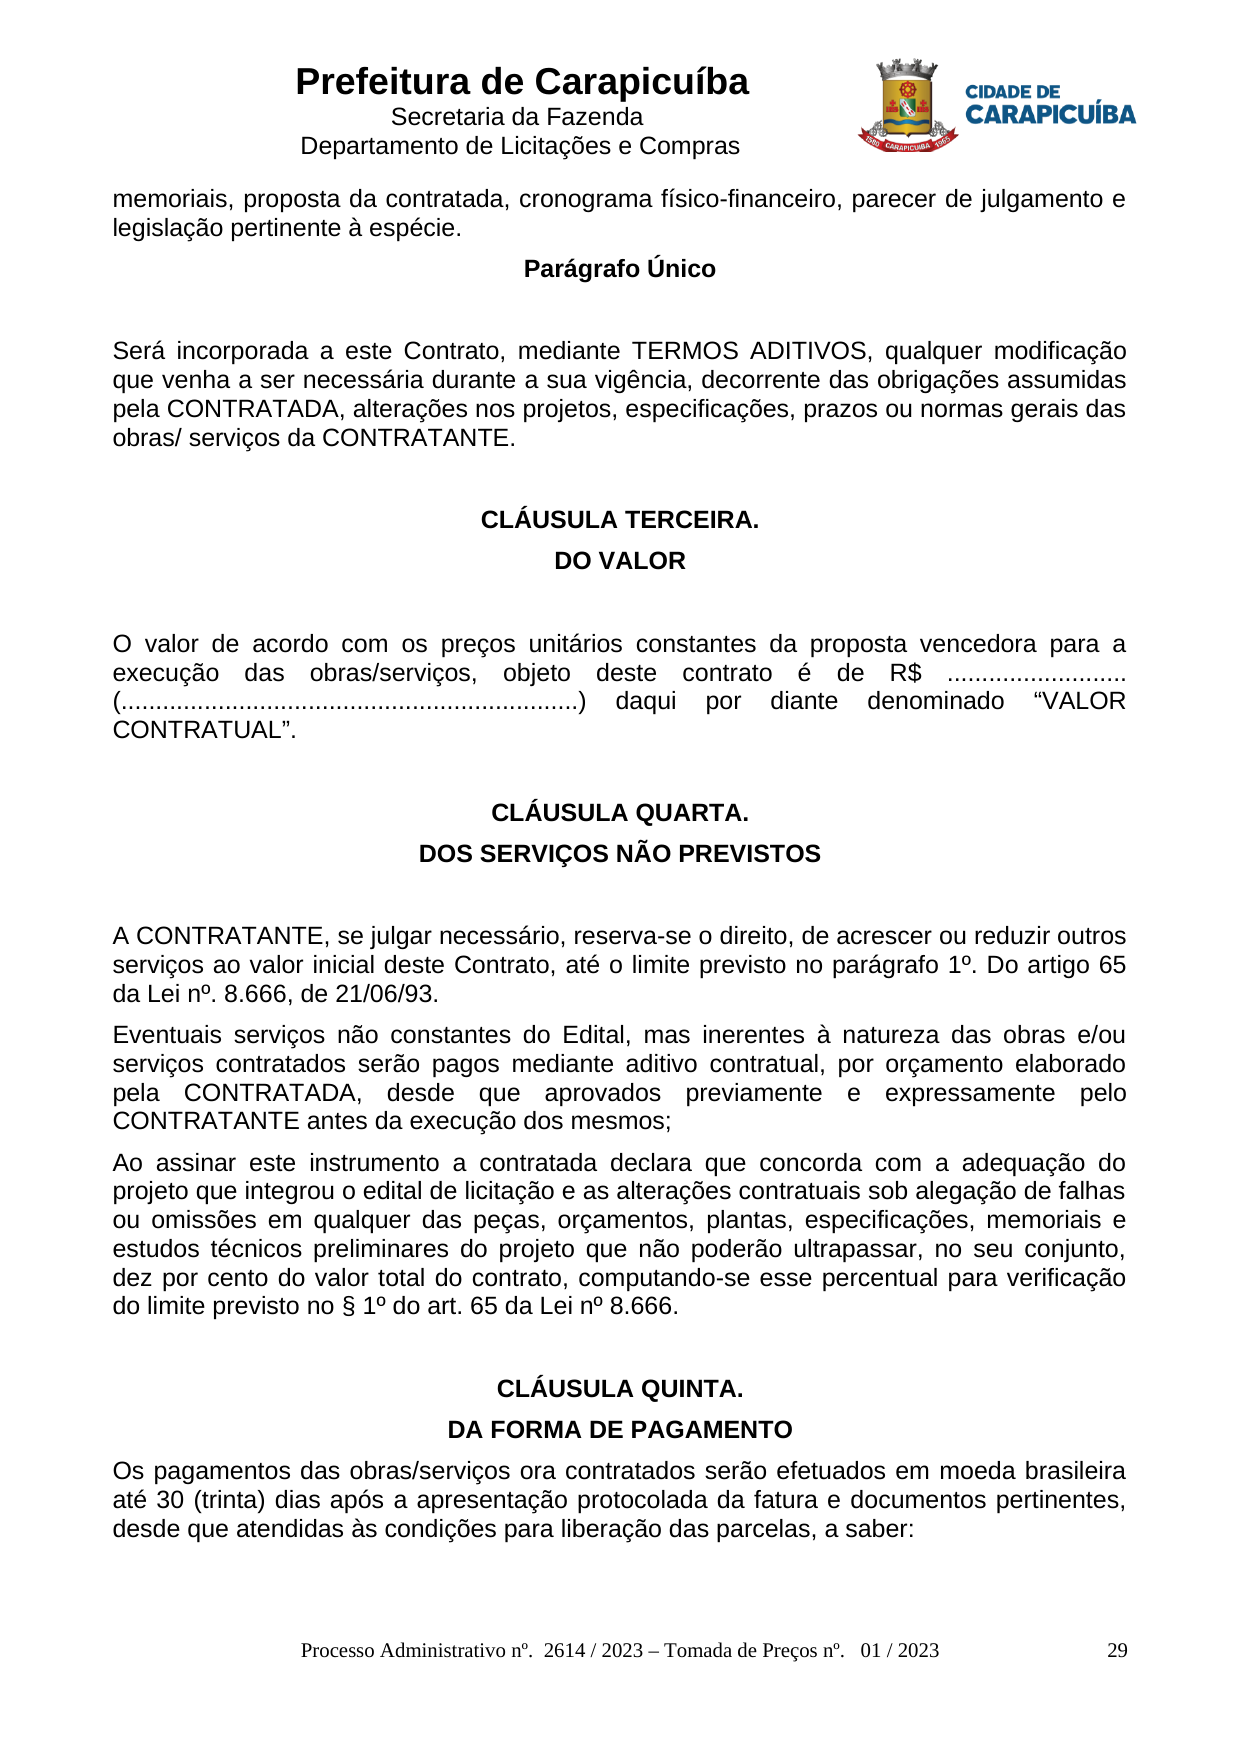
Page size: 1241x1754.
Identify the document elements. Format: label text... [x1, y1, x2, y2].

text Será incorporada a este Contrato, mediante TERMOS ADITIVOS, qualquer modificação que venha a ser necessária durante a sua vigência, decorrente das obrigações assumidas pela CONTRATADA, alterações nos projetos, especificações, prazos ou normas gerais das obras/ serviços da CONTRATANTE. [112, 336, 1128, 451]
text CLÁUSULA QUARTA. [112, 797, 1128, 826]
text Eventuais serviços não constantes do Edital, mas inerentes à natureza das obras e/ou serviços contratados serão pagos mediante aditivo contratual, por orçamento elaborado pela CONTRATADA, desde que aprovados previamente e expressamente pelo CONTRATANTE antes da execução dos mesmos; [112, 1020, 1128, 1135]
text O valor de acordo com os preços unitários constantes da proposta vencedora para a execução das obras/serviços, objeto deste contrato é de R$ .......................... (..................................................................) daqui por diante denominado “VALOR CONTRATUAL”. [112, 629, 1128, 744]
subtitle DOS SERVIÇOS NÃO PREVISTOS [112, 839, 1128, 867]
text Ao assinar este instrumento a contratada declara que concorda com a adequação do projeto que integrou o edital de licitação e as alterações contratuais sob alegação de falhas ou omissões em qualquer das peças, orçamentos, plantas, especificações, memoriais e estudos técnicos preliminares do projeto que não poderão ultrapassar, no seu conjunto, dez por cento do valor total do contrato, computando-se esse percentual para verificação do limite previsto no § 1º do art. 65 da Lei nº 8.666. [112, 1147, 1128, 1320]
text DO VALOR [112, 546, 1128, 575]
text CLÁUSULA TERCEIRA. [112, 505, 1128, 534]
picture [857, 57, 1139, 152]
subtitle Parágrafo Único [112, 254, 1128, 282]
text DA FORMA DE PAGAMENTO [112, 1415, 1128, 1444]
text Os pagamentos das obras/serviços ora contratados serão efetuados em moeda brasileira até 30 (trinta) dias após a apresentação protocolada da fatura e documentos pertinentes, desde que atendidas às condições para liberação das parcelas, a saber: [112, 1456, 1128, 1542]
text CLÁUSULA QUINTA. [112, 1374, 1128, 1402]
text A CONTRATANTE, se julgar necessário, reserva-se o direito, de acrescer ou reduzir outros serviços ao valor inicial deste Contrato, até o limite previsto no parágrafo 1º. Do artigo 65 da Lei nº. 8.666, de 21/06/93. [112, 921, 1128, 1007]
